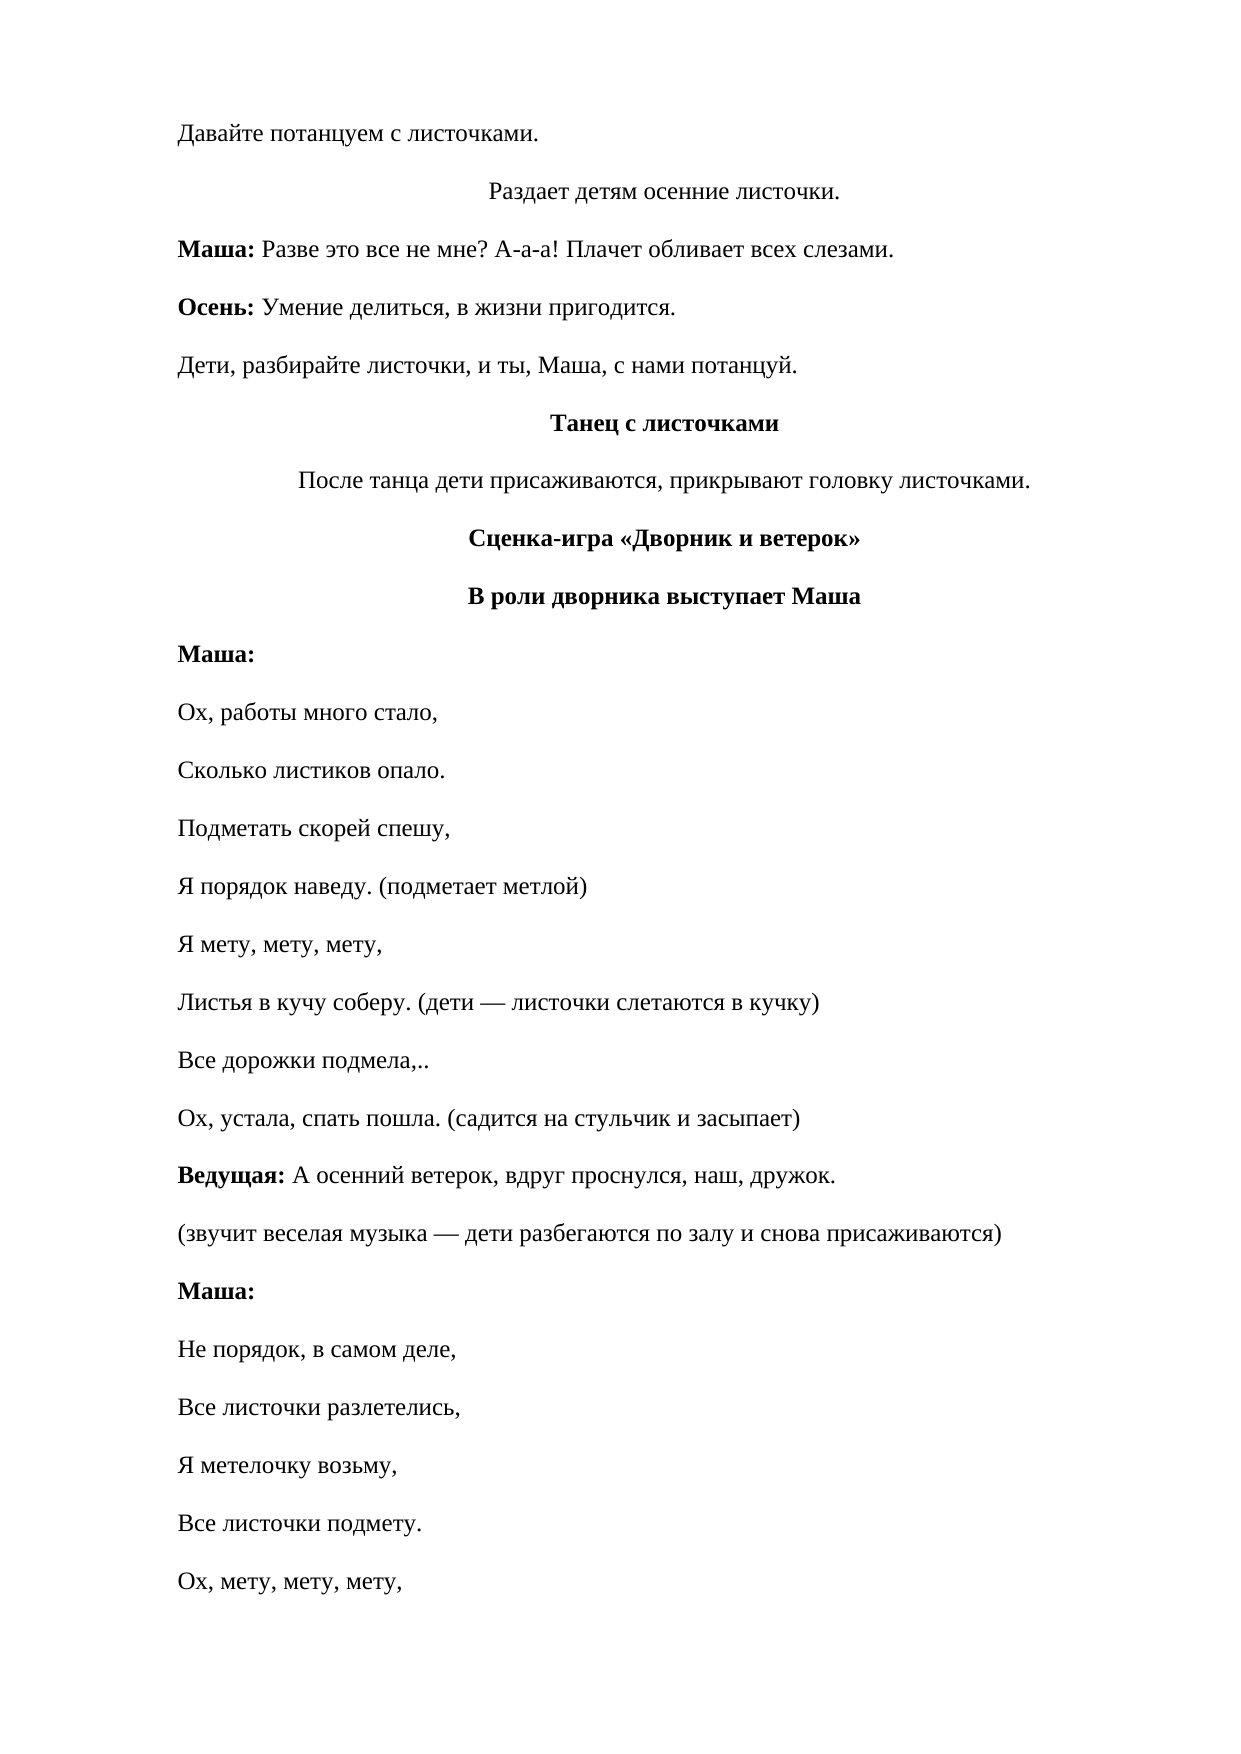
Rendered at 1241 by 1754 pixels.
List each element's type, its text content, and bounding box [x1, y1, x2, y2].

text Я мету, мету, мету, [177, 929, 1152, 958]
text Я метелочку возьму, [177, 1450, 1152, 1479]
text Ох, устала, спать пошла. (садится на стульчик и засыпает) [177, 1103, 1152, 1131]
text После танца дети присаживаются, прикрывают головку листочками. [177, 466, 1152, 494]
text Сколько листиков опало. [177, 755, 1152, 784]
text Не порядок, в самом деле, [177, 1334, 1152, 1363]
text Давайте потанцуем с листочками. [177, 118, 1152, 147]
text Ох, мету, мету, мету, [177, 1566, 1152, 1595]
text Сценка-игра «Дворник и ветерок» [177, 523, 1152, 552]
text Дети, разбирайте листочки, и ты, Маша, с нами потанцуй. [177, 350, 1152, 378]
text Подметать скорей спешу, [177, 813, 1152, 842]
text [177, 1218, 1152, 1247]
text Ох, работы много стало, [177, 697, 1152, 726]
text Маша: Разве это все не мне? А-а-а! Плачет обливает всех слезами. [177, 234, 1152, 263]
text Все листочки подмету. [177, 1508, 1152, 1537]
text Маша: [177, 639, 1152, 668]
text Маша: [177, 1276, 1152, 1305]
text Я порядок наведу. (подметает метлой) [177, 871, 1152, 900]
text Все дорожки подмела,.. [177, 1045, 1152, 1073]
text Осень: Умение делиться, в жизни пригодится. [177, 292, 1152, 321]
text Раздает детям осенние листочки. [177, 176, 1152, 205]
text Ведущая: А осенний ветерок, вдруг проснулся, наш, дружок. [177, 1161, 1152, 1189]
text Танец с листочками [177, 408, 1152, 436]
text Все листочки разлетелись, [177, 1392, 1152, 1421]
text В роли дворника выступает Маша [177, 581, 1152, 610]
text Листья в кучу соберу. (дети — листочки слетаются в кучку) [177, 987, 1152, 1016]
